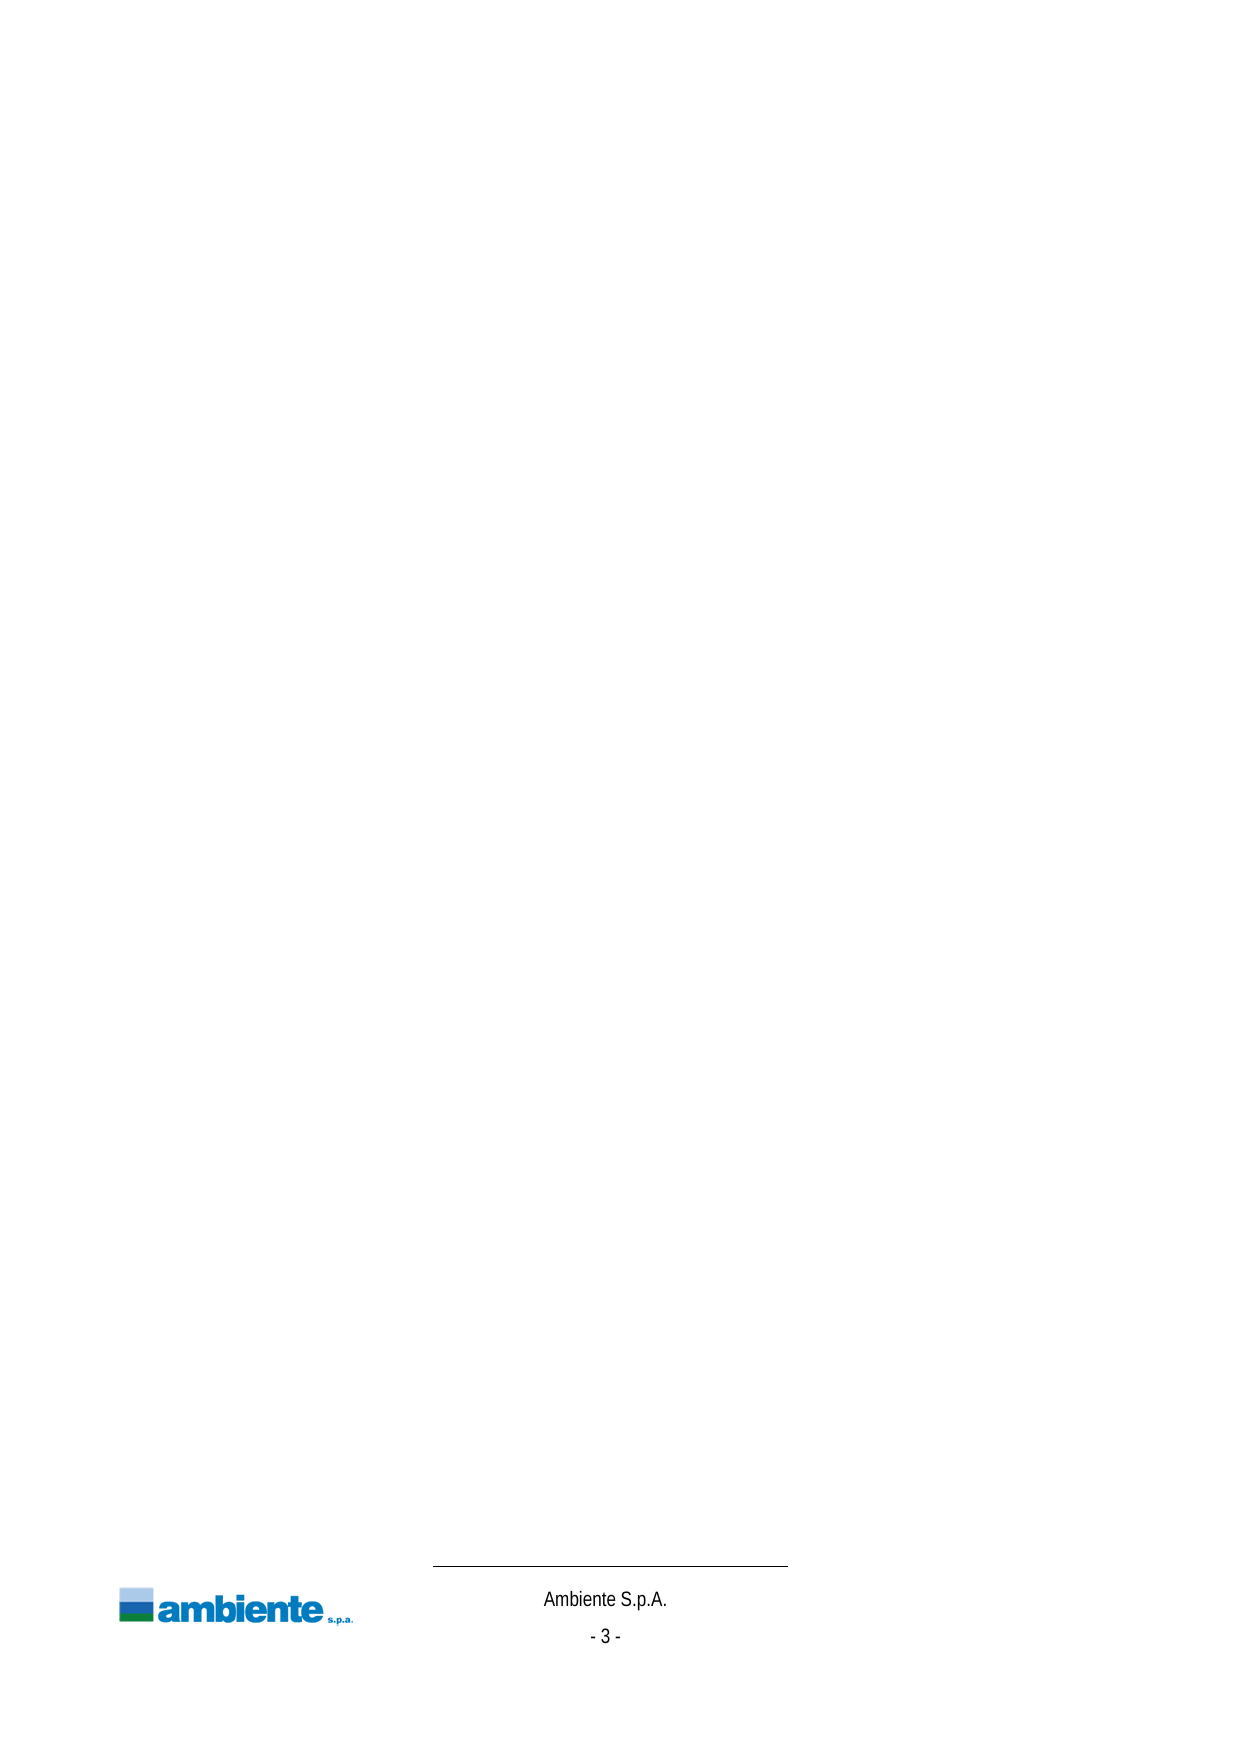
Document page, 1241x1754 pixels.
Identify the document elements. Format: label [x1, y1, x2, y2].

picture [118, 1587, 353, 1626]
